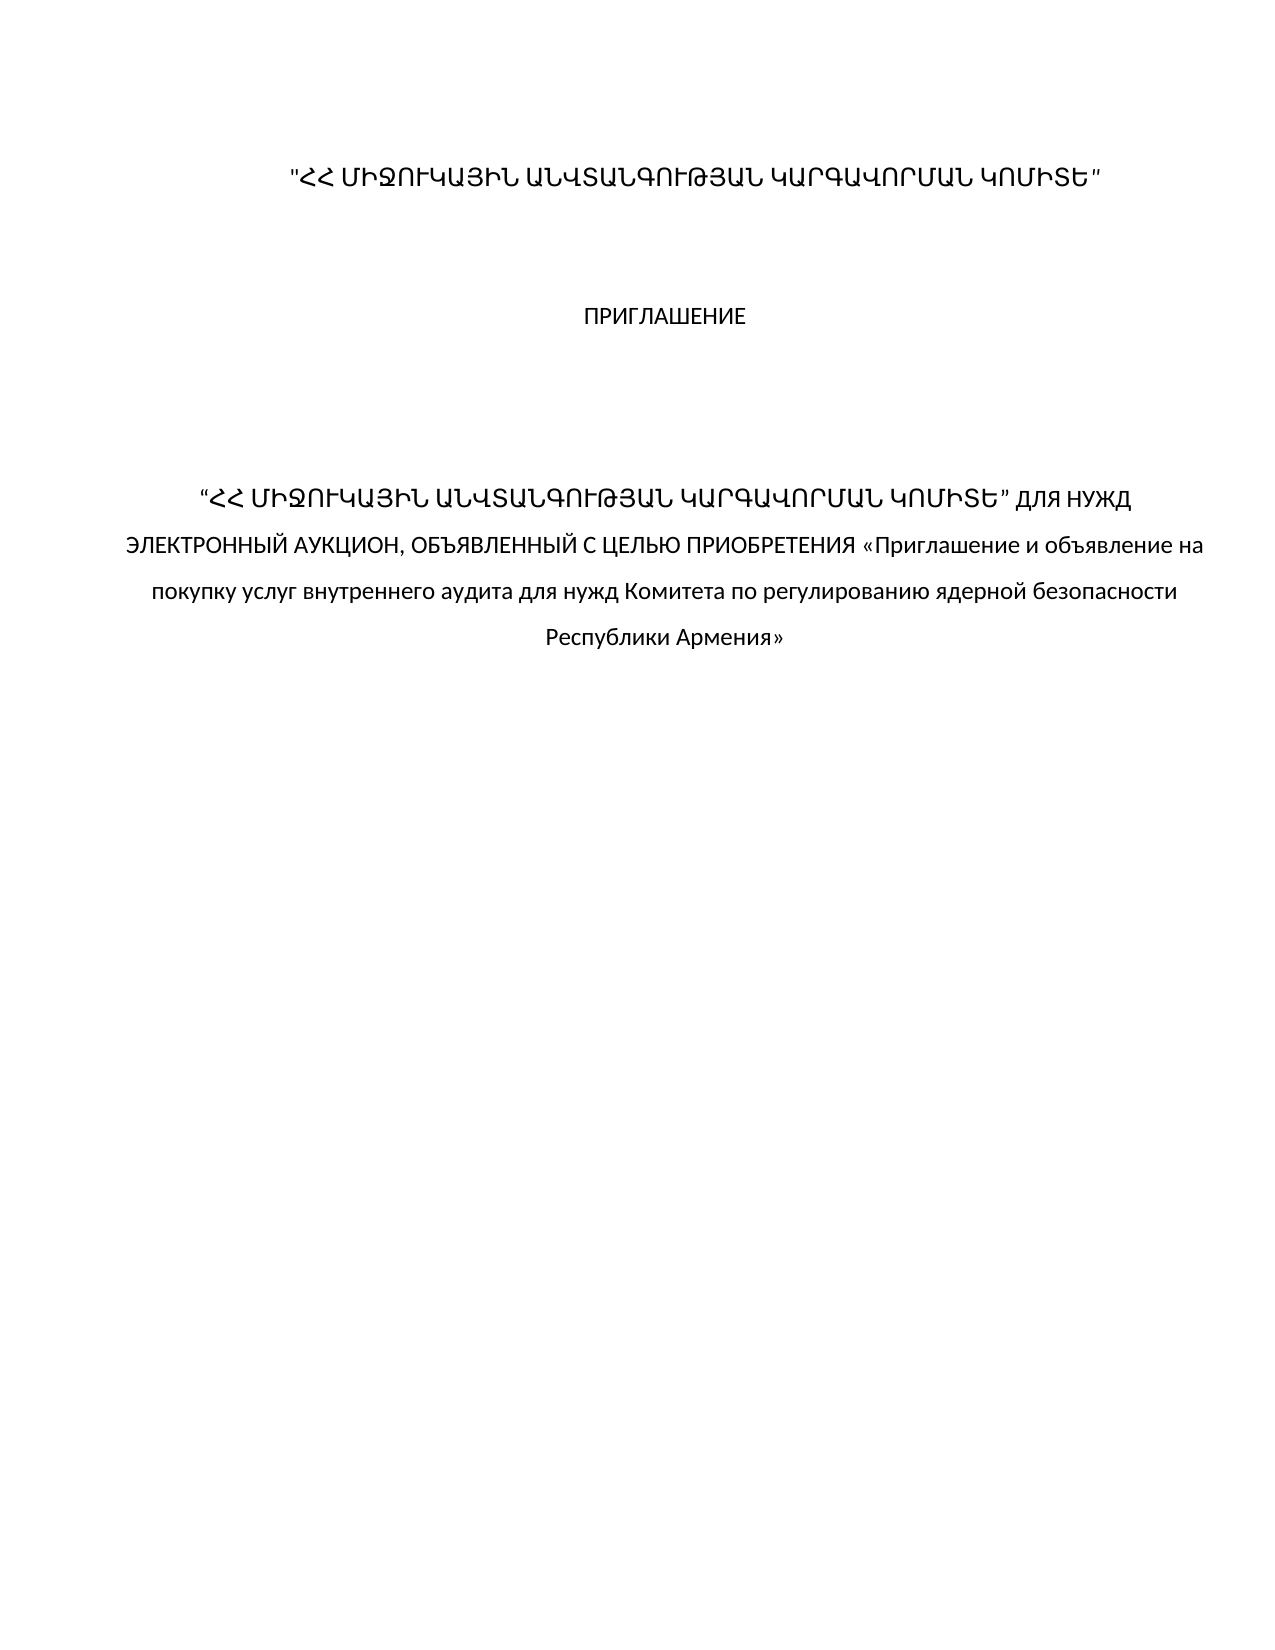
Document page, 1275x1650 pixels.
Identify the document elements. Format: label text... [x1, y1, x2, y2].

text "ՀՀ ՄԻՋՈՒԿԱՅԻՆ ԱՆՎՏԱՆԳՈՒԹՅԱՆ ԿԱՐԳԱՎՈՐՄԱՆ ԿՈՄԻՏԵ" [118, 162, 1212, 192]
text “ՀՀ ՄԻՋՈՒԿԱՅԻՆ ԱՆՎՏԱՆԳՈՒԹՅԱՆ ԿԱՐԳԱՎՈՐՄԱՆ ԿՈՄԻՏԵ” ДЛЯ НУЖД ЭЛЕКТРОННЫЙ АУКЦИОН, ОБЪЯВЛЕННЫЙ С ЦЕЛЬЮ ПРИОБРЕТЕНИЯ «Приглашение и объявление на покупку услуг внутреннего аудита для нужд Комитета по регулированию ядерной безопасности Республики Армения» [118, 484, 1212, 651]
text ПРИГЛАШЕНИЕ [118, 301, 1212, 331]
